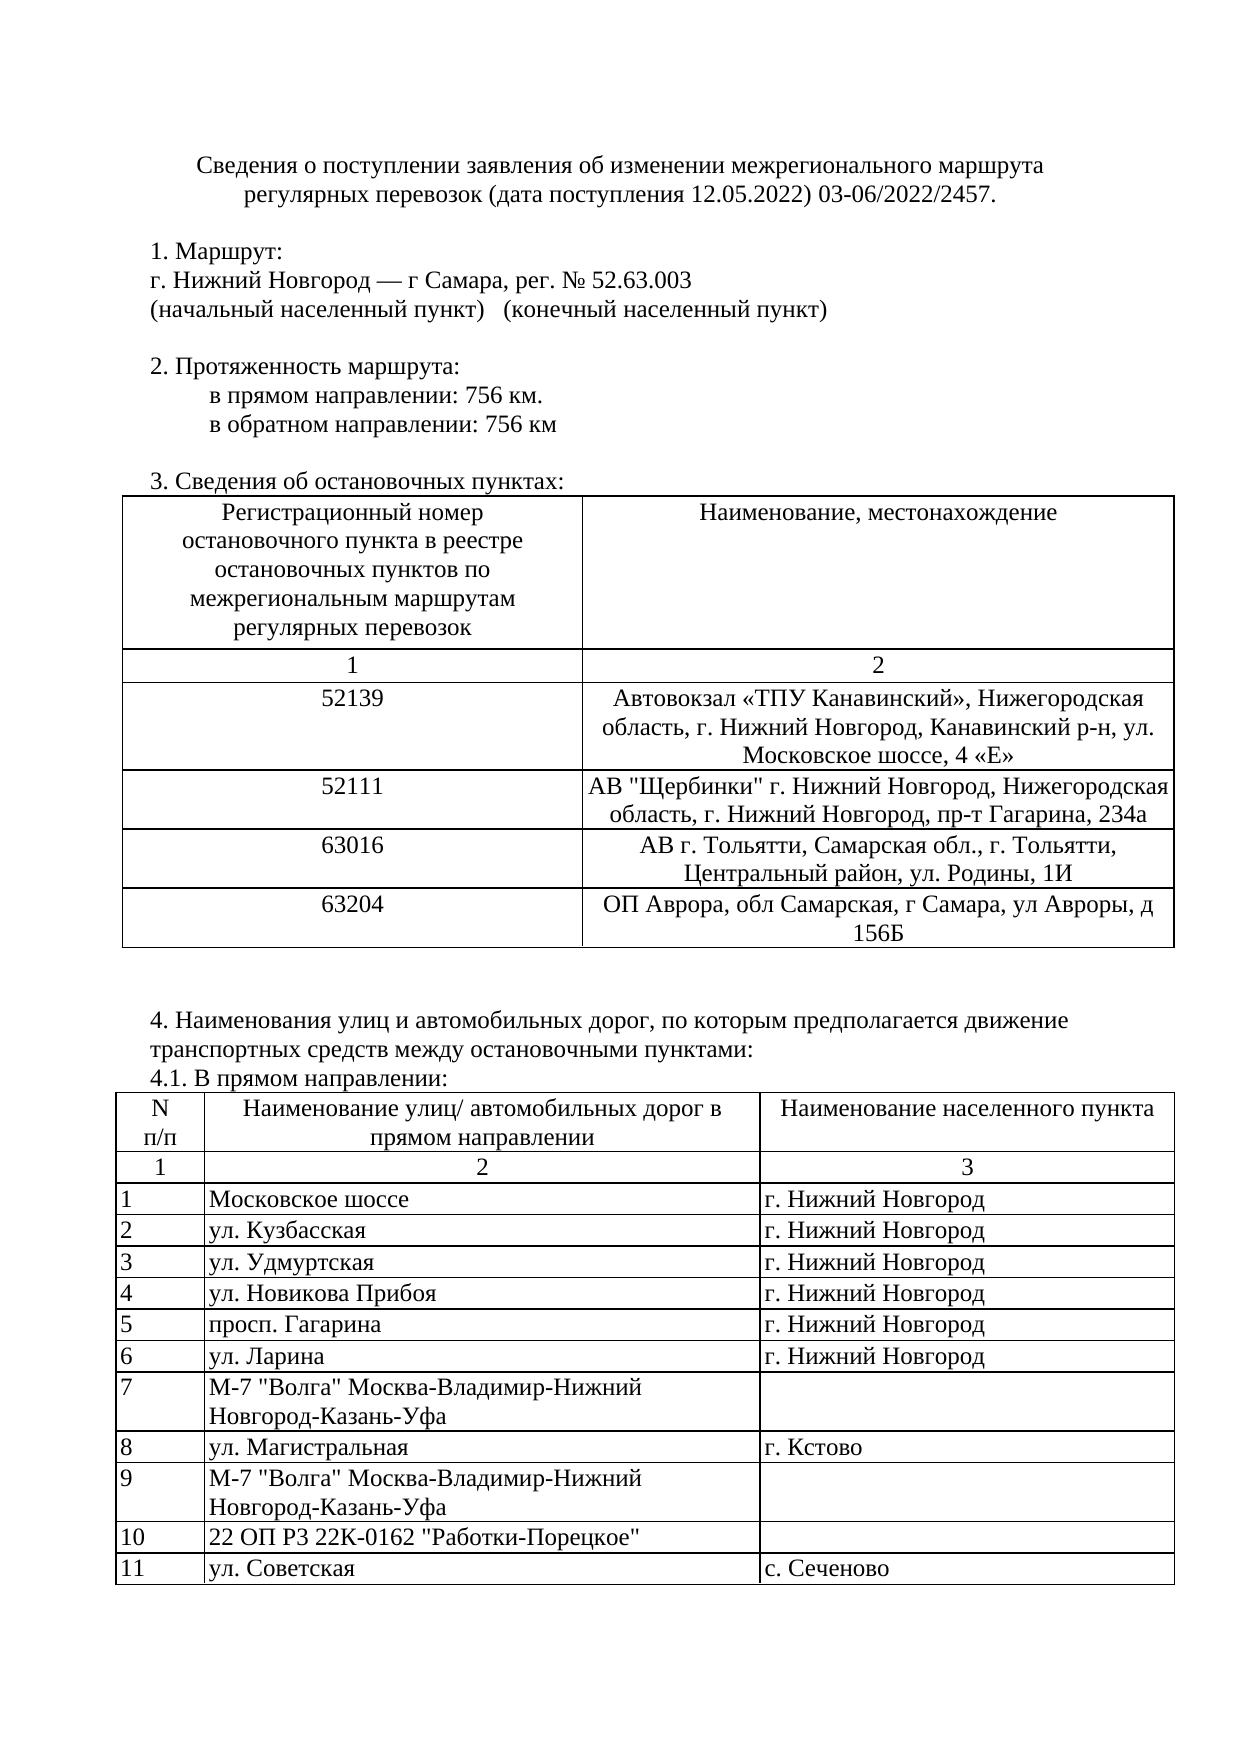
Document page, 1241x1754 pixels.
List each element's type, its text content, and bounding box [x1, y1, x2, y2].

table_cell 10 [117, 1522, 204, 1552]
table_cell [761, 1522, 1174, 1552]
table_cell ул. Новикова Прибоя [205, 1278, 759, 1308]
table_cell ул. Ларина [205, 1341, 759, 1371]
table_cell ул. Советская [205, 1554, 759, 1583]
table_cell 63016 [123, 830, 582, 887]
table_cell 7 [117, 1373, 204, 1430]
table_cell [761, 1373, 1174, 1430]
table_cell АВ г. Тольятти, Самарская обл., г. Тольятти, Центральный район, ул. Родины, 1И [583, 830, 1173, 887]
table_cell г. Нижний Новгород [761, 1341, 1174, 1371]
table_cell г. Нижний Новгород [761, 1184, 1174, 1214]
table_cell г. Нижний Новгород [761, 1215, 1174, 1245]
table_cell 52111 [123, 771, 582, 828]
table_cell 63204 [123, 889, 582, 946]
table_cell 2 [205, 1152, 759, 1182]
table_cell г. Кстово [761, 1432, 1174, 1461]
table_cell 52139 [123, 683, 582, 769]
text 1. Маршрут: [150, 236, 1090, 265]
text (начальный населенный пункт) (конечный населенный пункт) [150, 294, 1090, 322]
table_cell 11 [117, 1554, 204, 1583]
text 3. Сведения об остановочных пунктах: [150, 466, 1090, 495]
text 2. Протяженность маршрута: [150, 351, 1090, 380]
table_cell ул. Магистральная [205, 1432, 759, 1461]
table_cell 8 [117, 1432, 204, 1461]
table_cell Московское шоссе [205, 1184, 759, 1214]
table_cell 6 [117, 1341, 204, 1371]
table_header N п/п [117, 1093, 204, 1151]
table_header Наименование улиц/ автомобильных дорог в прямом направлении [205, 1093, 759, 1151]
table_cell Автовокзал «ТПУ Канавинский», Нижегородская область, г. Нижний Новгород, Канавинский р-н, ул. Московское шоссе, 4 «Е» [583, 683, 1173, 769]
text 4. Наименования улиц и автомобильных дорог, по которым предполагается движение транспортных средств между остановочными пунктами: [150, 1005, 1090, 1063]
table_cell г. Нижний Новгород [761, 1247, 1174, 1277]
table_cell 1 [123, 650, 582, 681]
table_cell 2 [117, 1215, 204, 1245]
text 4.1. В прямом направлении: [150, 1063, 1090, 1092]
table_cell 2 [583, 650, 1173, 681]
table_header Наименование, местонахождение [583, 497, 1173, 648]
table_cell 9 [117, 1463, 204, 1521]
table_cell 1 [117, 1152, 204, 1182]
table_header Наименование населенного пункта [761, 1093, 1174, 1151]
table_cell М-7 "Волга" Москва-Владимир-Нижний Новгород-Казань-Уфа [205, 1463, 759, 1521]
table_cell г. Нижний Новгород [761, 1278, 1174, 1308]
table_cell ОП Аврора, обл Самарская, г Самара, ул Авроры, д 156Б [583, 889, 1173, 946]
table_cell ул. Кузбасская [205, 1215, 759, 1245]
table_cell просп. Гагарина [205, 1310, 759, 1339]
text г. Нижний Новгород — г Самара, рег. № 52.63.003 [150, 265, 1090, 294]
table_cell 4 [117, 1278, 204, 1308]
text Сведения о поступлении заявления об изменении межрегионального маршрута регулярных перевозок (дата поступления 12.05.2022) 03-06/2022/2457. [150, 150, 1090, 207]
text в обратном направлении: 756 км [150, 409, 1090, 437]
table_cell АВ "Щербинки" г. Нижний Новгород, Нижегородская область, г. Нижний Новгород, пр-т Гагарина, 234а [583, 771, 1173, 828]
table_cell 3 [761, 1152, 1174, 1182]
table_header Регистрационный номер остановочного пункта в реестре остановочных пунктов по межрегиональным маршрутам регулярных перевозок [123, 497, 582, 648]
table_cell 1 [117, 1184, 204, 1214]
table_cell 5 [117, 1310, 204, 1339]
text в прямом направлении: 756 км. [150, 380, 1090, 409]
table_cell М-7 "Волга" Москва-Владимир-Нижний Новгород-Казань-Уфа [205, 1373, 759, 1430]
table_cell 22 ОП Р3 22К-0162 "Работки-Порецкое" [205, 1522, 759, 1552]
table_cell [761, 1463, 1174, 1521]
table_cell с. Сеченово [761, 1554, 1174, 1583]
table_cell 3 [117, 1247, 204, 1277]
table_cell г. Нижний Новгород [761, 1310, 1174, 1339]
table_cell ул. Удмуртская [205, 1247, 759, 1277]
